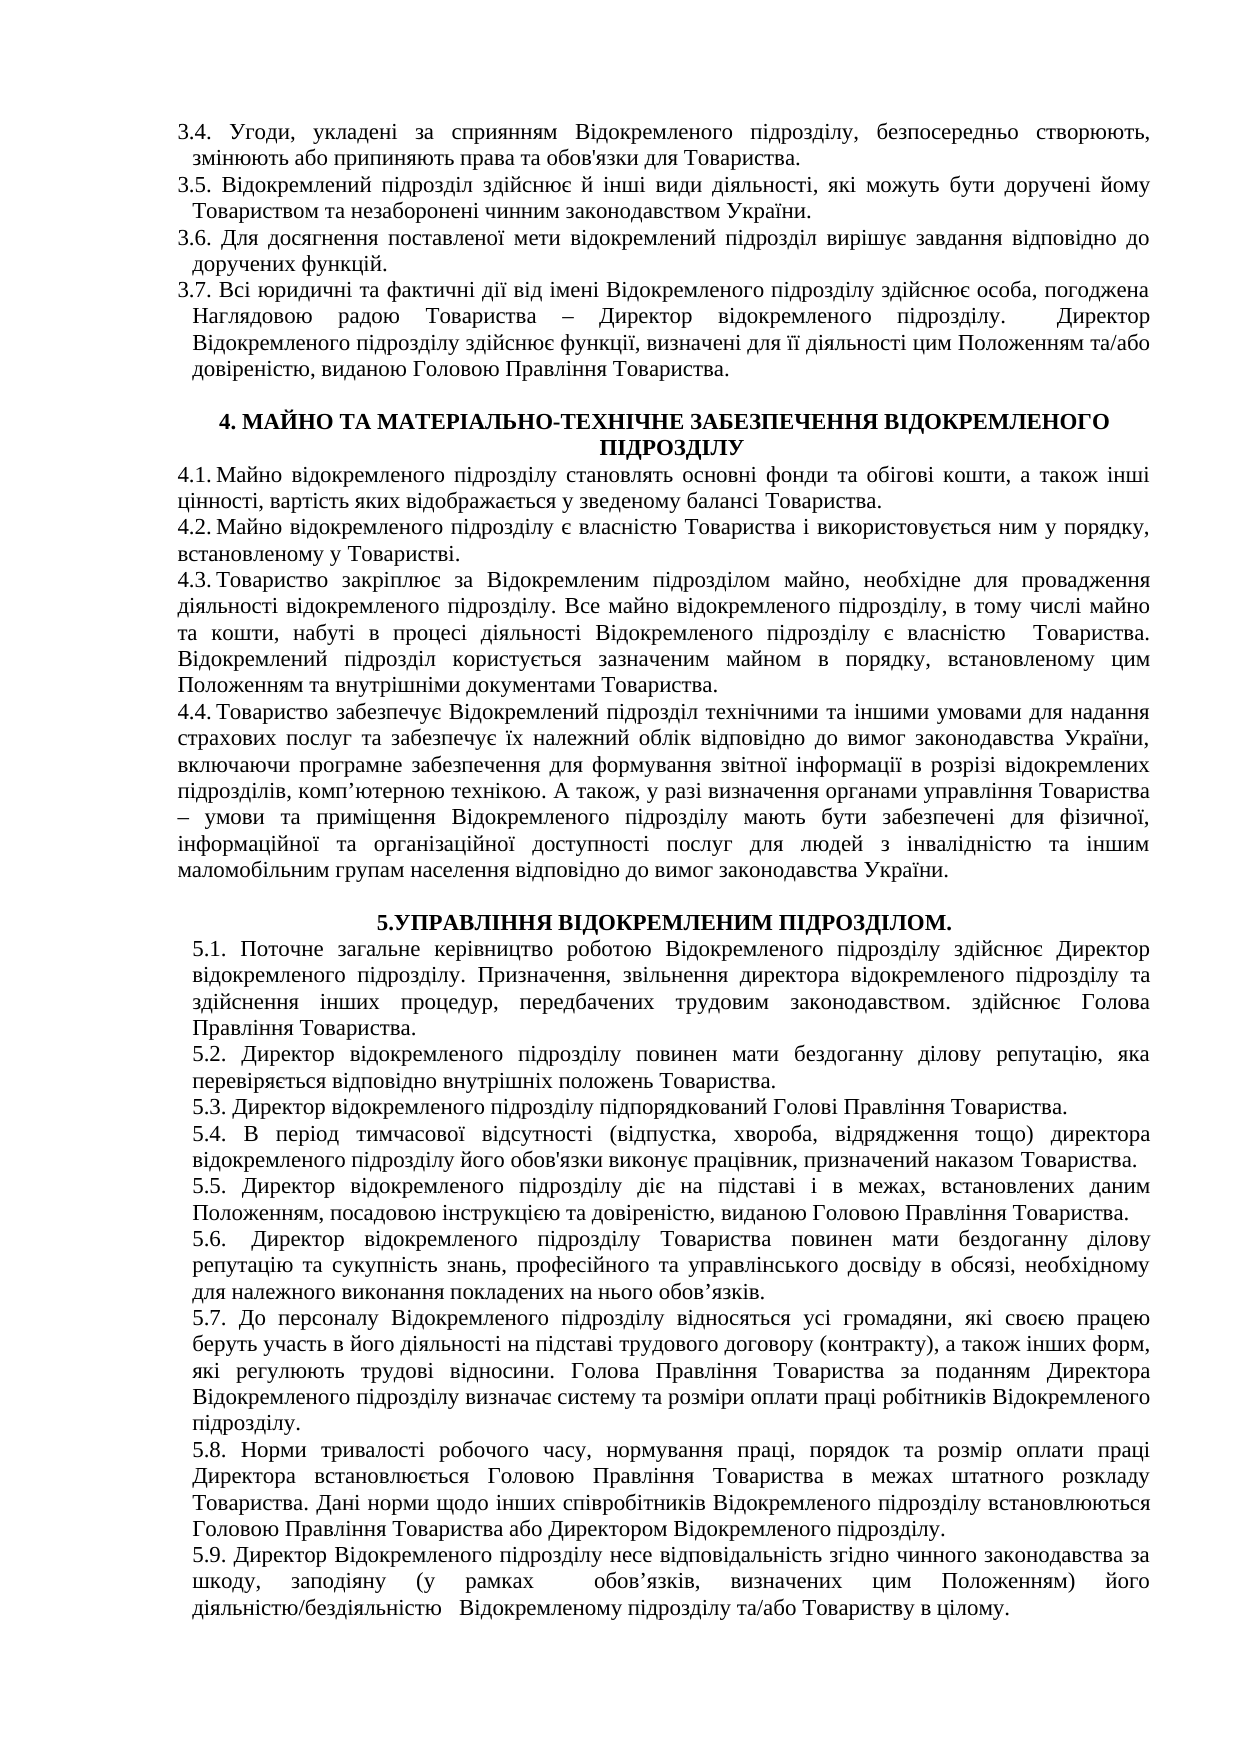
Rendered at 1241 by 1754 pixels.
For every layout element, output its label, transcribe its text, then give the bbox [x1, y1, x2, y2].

text 4. МАЙНО ТА МАТЕРІАЛЬНО-ТЕХНІЧНЕ ЗАБЕЗПЕЧЕННЯ ВІДОКРЕМЛЕНОГО ПІДРОЗДІЛУ [177, 408, 1152, 461]
text 5.5. Директор відокремленого підрозділу діє на підставі і в межах, встановлених даним Положенням, посадовою інструкцією та довіреністю, виданою Головою Правління Товариства. [192, 1172, 1152, 1225]
list Товариство забезпечує Відокремлений підрозділ технічними та іншими умовами для надання страхових послуг та забезпечує їх належний облік відповідно до вимог законодавства України, включаючи програмне забезпечення для формування звітної інформації в розрізі відокремлених підрозділів, комп’ютерною технікою. А також, у разі визначення органами управління Товариства – умови та приміщення Відокремленого підрозділу мають бути забезпечені для фізичної, інформаційної та організаційної доступності послуг для людей з інвалідністю та іншим маломобільним групам населення відповідно до вимог законодавства України. [177, 698, 1152, 882]
text 5.УПРАВЛІННЯ ВІДОКРЕМЛЕНИМ ПІДРОЗДІЛОМ. [177, 909, 1152, 935]
text 3.6. Для досягнення поставленої мети відокремлений підрозділ вирішує завдання відповідно до доручених функцій. [177, 223, 1152, 276]
text 5.1. Поточне загальне керівництво роботою Відокремленого підрозділу здійснює Директор відокремленого підрозділу. Призначення, звільнення директора відокремленого підрозділу та здійснення інших процедур, передбачених трудовим законодавством. здійснює Голова Правління Товариства. [192, 935, 1152, 1041]
list Товариство закріплює за Відокремленим підрозділом майно, необхідне для провадження діяльності відокремленого підрозділу. Все майно відокремленого підрозділу, в тому числі майно та кошти, набуті в процесі діяльності Відокремленого підрозділу є власністю Товариства. Відокремлений підрозділ користується зазначеним майном в порядку, встановленому цим Положенням та внутрішніми документами Товариства. [177, 566, 1152, 698]
text 5.4. В період тимчасової відсутності (відпустка, хвороба, відрядження тощо) директора відокремленого підрозділу його обов'язки виконує працівник, призначений наказом Товариства. [192, 1119, 1152, 1172]
text 5.7. До персоналу Відокремленого підрозділу відносяться усі громадяни, які своєю працею беруть участь в його діяльності на підставі трудового договору (контракту), а також інших форм, які регулюють трудові відносини. Голова Правління Товариства за поданням Директора Відокремленого підрозділу визначає систему та розміри оплати праці робітників Відокремленого підрозділу. [192, 1304, 1152, 1436]
text 5.2. Директор відокремленого підрозділу повинен мати бездоганну ділову репутацію, яка перевіряється відповідно внутрішніх положень Товариства. [192, 1041, 1152, 1093]
text 5.9. Директор Відокремленого підрозділу несе відповідальність згідно чинного законодавства за шкоду, заподіяну (у рамках обов’язків, визначених цим Положенням) його діяльністю/бездіяльністю Відокремленому підрозділу та/або Товариству в цілому. [192, 1541, 1152, 1620]
text 5.8. Норми тривалості робочого часу, нормування праці, порядок та розмір оплати праці Директора встановлюється Головою Правління Товариства в межах штатного розкладу Товариства. Дані норми щодо інших співробітників Відокремленого підрозділу встановлюються Головою Правління Товариства або Директором Відокремленого підрозділу. [192, 1436, 1152, 1541]
text 5.3. Директор відокремленого підрозділу підпорядкований Голові Правління Товариства. [192, 1093, 1152, 1119]
text 3.5. Відокремлений підрозділ здійснює й інші види діяльності, які можуть бути доручені йому Товариством та незаборонені чинним законодавством України. [177, 171, 1152, 223]
list Майно відокремленого підрозділу становлять основні фонди та обігові кошти, а також інші цінності, вартість яких відображається у зведеному балансі Товариства. [177, 461, 1152, 513]
text 3.4. Угоди, укладені за сприянням Відокремленого підрозділу, безпосередньо створюють, змінюють або припиняють права та обов'язки для Товариства. [177, 118, 1152, 171]
text 5.6. Директор відокремленого підрозділу Товариства повинен мати бездоганну ділову репутацію та сукупність знань, професійного та управлінського досвіду в обсязі, необхідному для належного виконання покладених на нього обов’язків. [192, 1225, 1152, 1304]
text 3.7. Всі юридичні та фактичні дії від імені Відокремленого підрозділу здійснює особа, погоджена Наглядовою радою Товариства – Директор відокремленого підрозділу. Директор Відокремленого підрозділу здійснює функції, визначені для її діяльності цим Положенням та/або довіреністю, виданою Головою Правління Товариства. [177, 276, 1152, 382]
list Майно відокремленого підрозділу є власністю Товариства і використовується ним у порядку, встановленому у Товаристві. [177, 513, 1152, 566]
